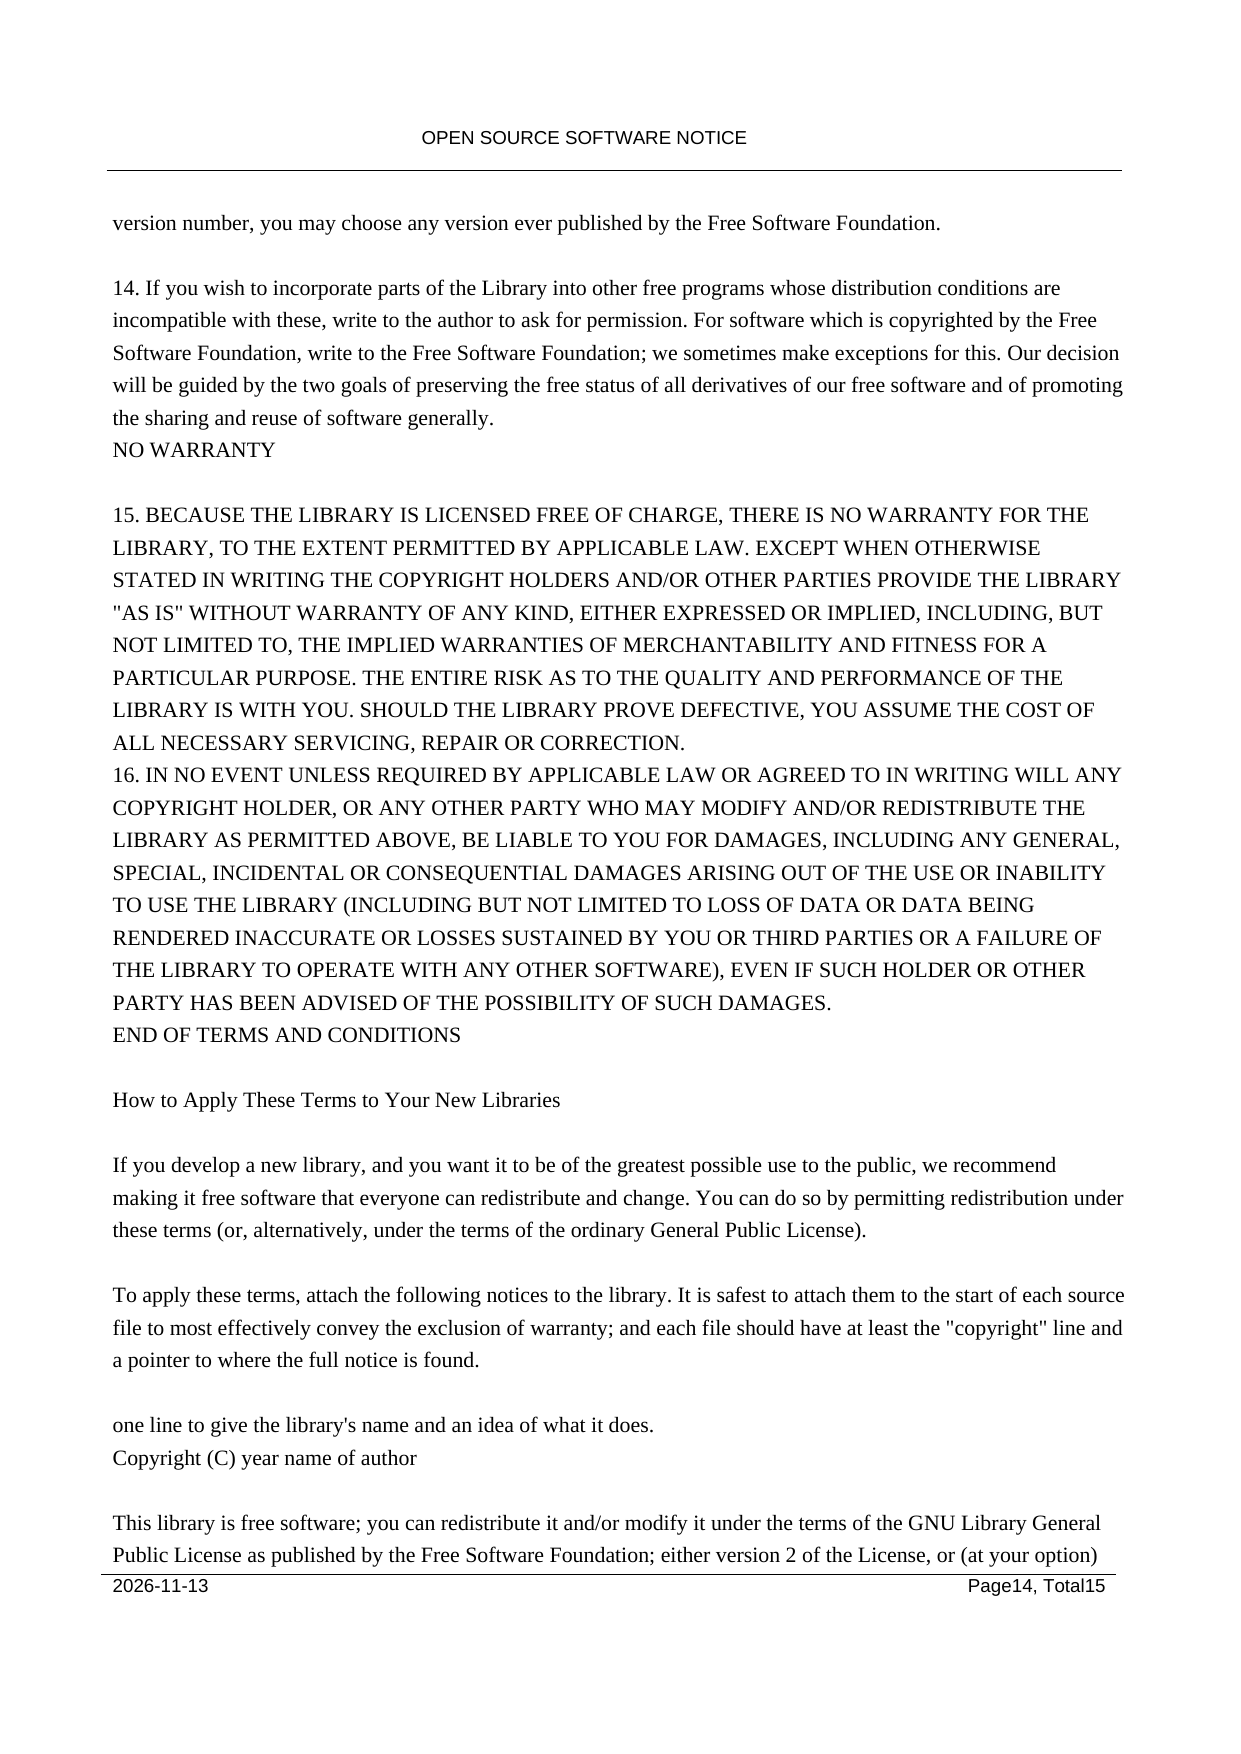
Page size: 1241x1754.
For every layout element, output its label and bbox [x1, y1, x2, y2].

text [112, 206, 1128, 1571]
